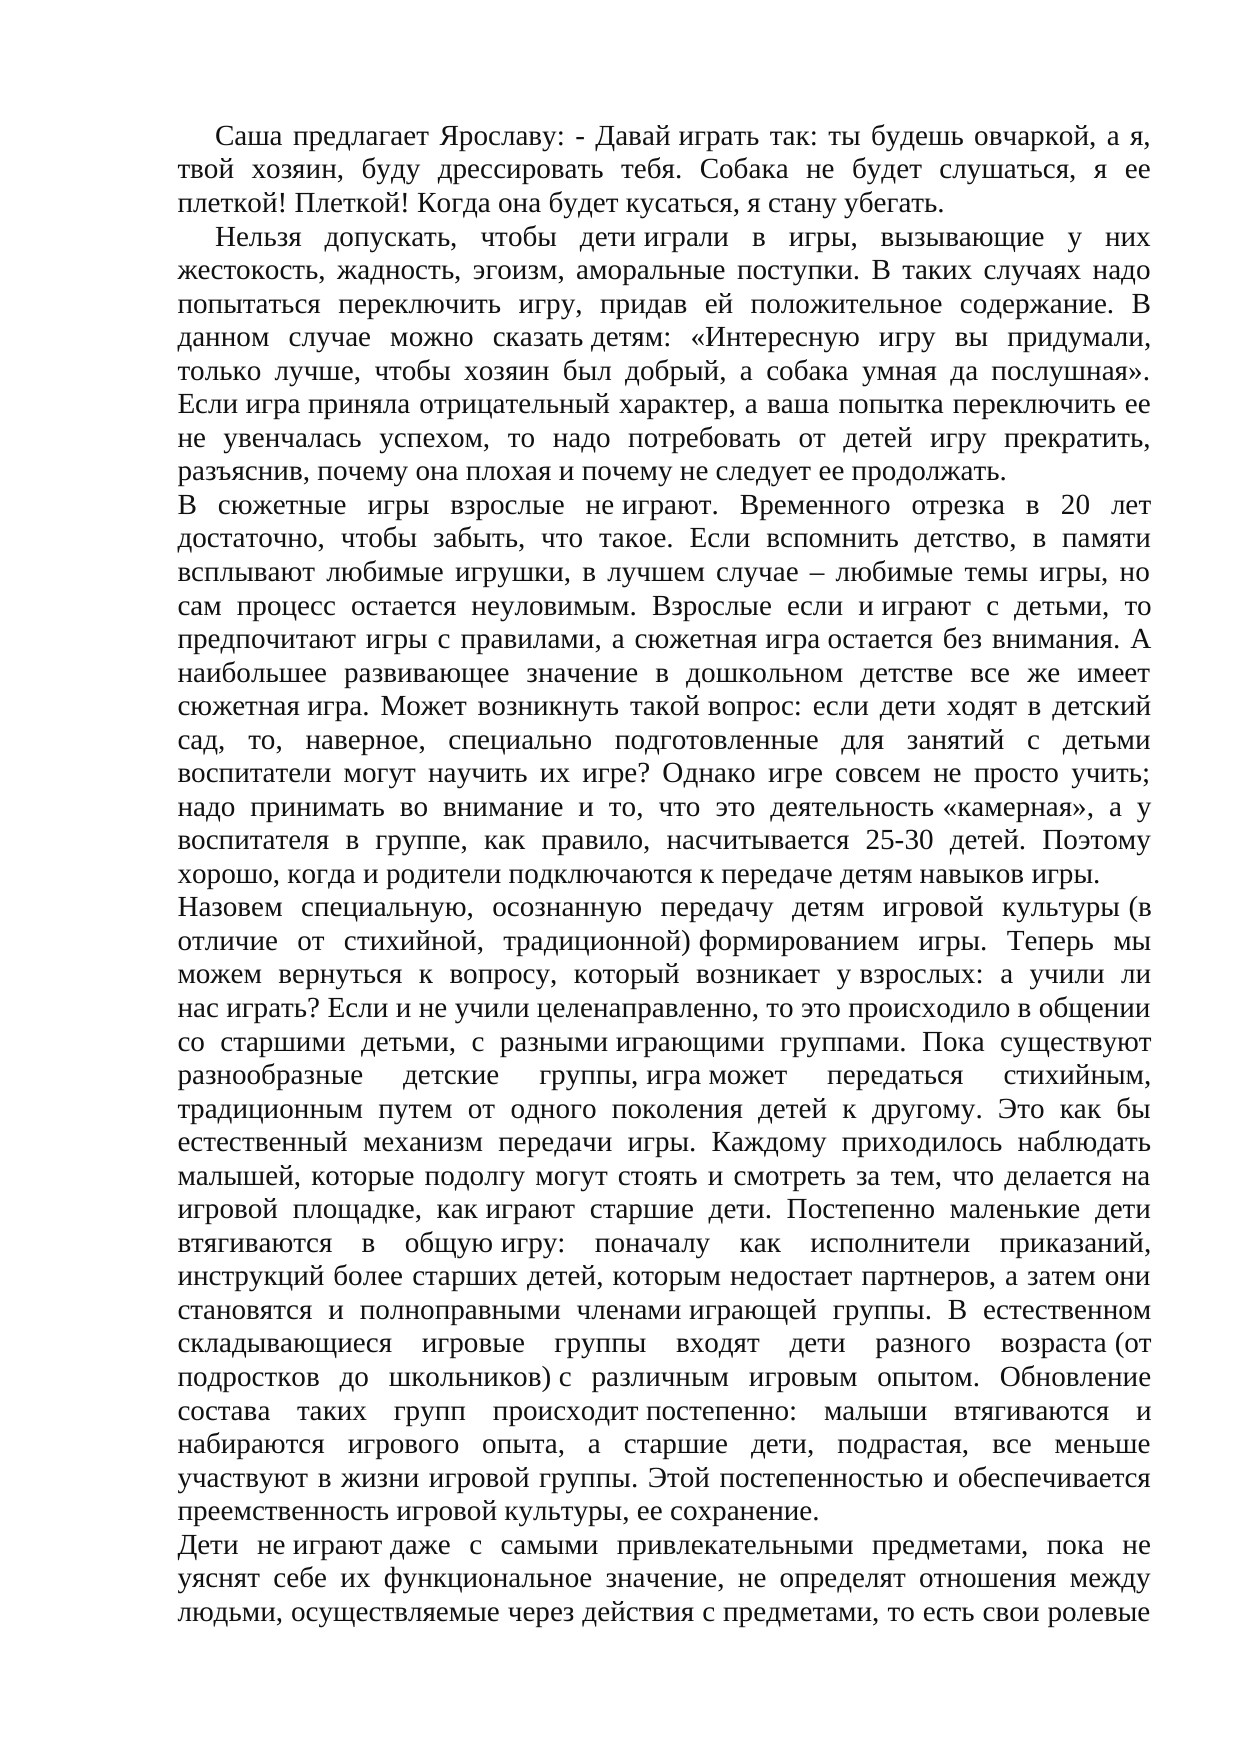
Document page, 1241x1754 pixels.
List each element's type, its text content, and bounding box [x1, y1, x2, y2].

text Назовем специальную, осознанную передачу детям игровой культуры (в отличие от стихийной, традиционной) формированием игры. Теперь мы можем вернуться к вопросу, который возникает у взрослых: а учили ли нас играть? Если и не учили целенаправленно, то это происходило в общении со старшими детьми, с разными играющими группами. Пока существуют разнообразные детские группы, игра может передаться стихийным, традиционным путем от одного поколения детей к другому. Это как бы естественный механизм передачи игры. Каждому приходилось наблюдать малышей, которые подолгу могут стоять и смотреть за тем, что делается на игровой площадке, как играют старшие дети. Постепенно маленькие дети втягиваются в общую игру: поначалу как исполнители приказаний, инструкций более старших детей, которым недостает партнеров, а затем они становятся и полноправными членами играющей группы. В естественном складывающиеся игровые группы входят дети разного возраста (от подростков до школьников) с различным игровым опытом. Обновление состава таких групп происходит постепенно: малыши втягиваются и набираются игрового опыта, а старшие дети, подрастая, все меньше участвуют в жизни игровой группы. Этой постепенностью и обеспечивается преемственность игровой культуры, ее сохранение. [177, 889, 1152, 1527]
text В сюжетные игры взрослые не играют. Временного отрезка в 20 лет достаточно, чтобы забыть, что такое. Если вспомнить детство, в памяти всплывают любимые игрушки, в лучшем случае – любимые темы игры, но сам процесс остается неуловимым. Взрослые если и играют с детьми, то предпочитают игры с правилами, а сюжетная игра остается без внимания. А наибольшее развивающее значение в дошкольном детстве все же имеет сюжетная игра. Может возникнуть такой вопрос: если дети ходят в детский сад, то, наверное, специально подготовленные для занятий с детьми воспитатели могут научить их игре? Однако игре совсем не просто учить; надо принимать во внимание и то, что это деятельность «камерная», а у воспитателя в группе, как правило, насчитывается 25-30 детей. Поэтому хорошо, когда и родители подключаются к передаче детям навыков игры. [177, 487, 1152, 889]
text Нельзя допускать, чтобы дети играли в игры, вызывающие у них жестокость, жадность, эгоизм, аморальные поступки. В таких случаях надо попытаться переключить игру, придав ей положительное содержание. В данном случае можно сказать детям: «Интересную игру вы придумали, только лучше, чтобы хозяин был добрый, а собака умная да послушная». Если игра приняла отрицательный характер, а ваша попытка переключить ее не увенчалась успехом, то надо потребовать от детей игру прекратить, разъяснив, почему она плохая и почему не следует ее продолжать. [177, 219, 1152, 487]
text Саша предлагает Ярославу: - Давай играть так: ты будешь овчаркой, а я, твой хозяин, буду дрессировать тебя. Собака не будет слушаться, я ее плеткой! Плеткой! Когда она будет кусаться, я стану убегать. [177, 118, 1152, 219]
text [177, 1527, 1152, 1627]
